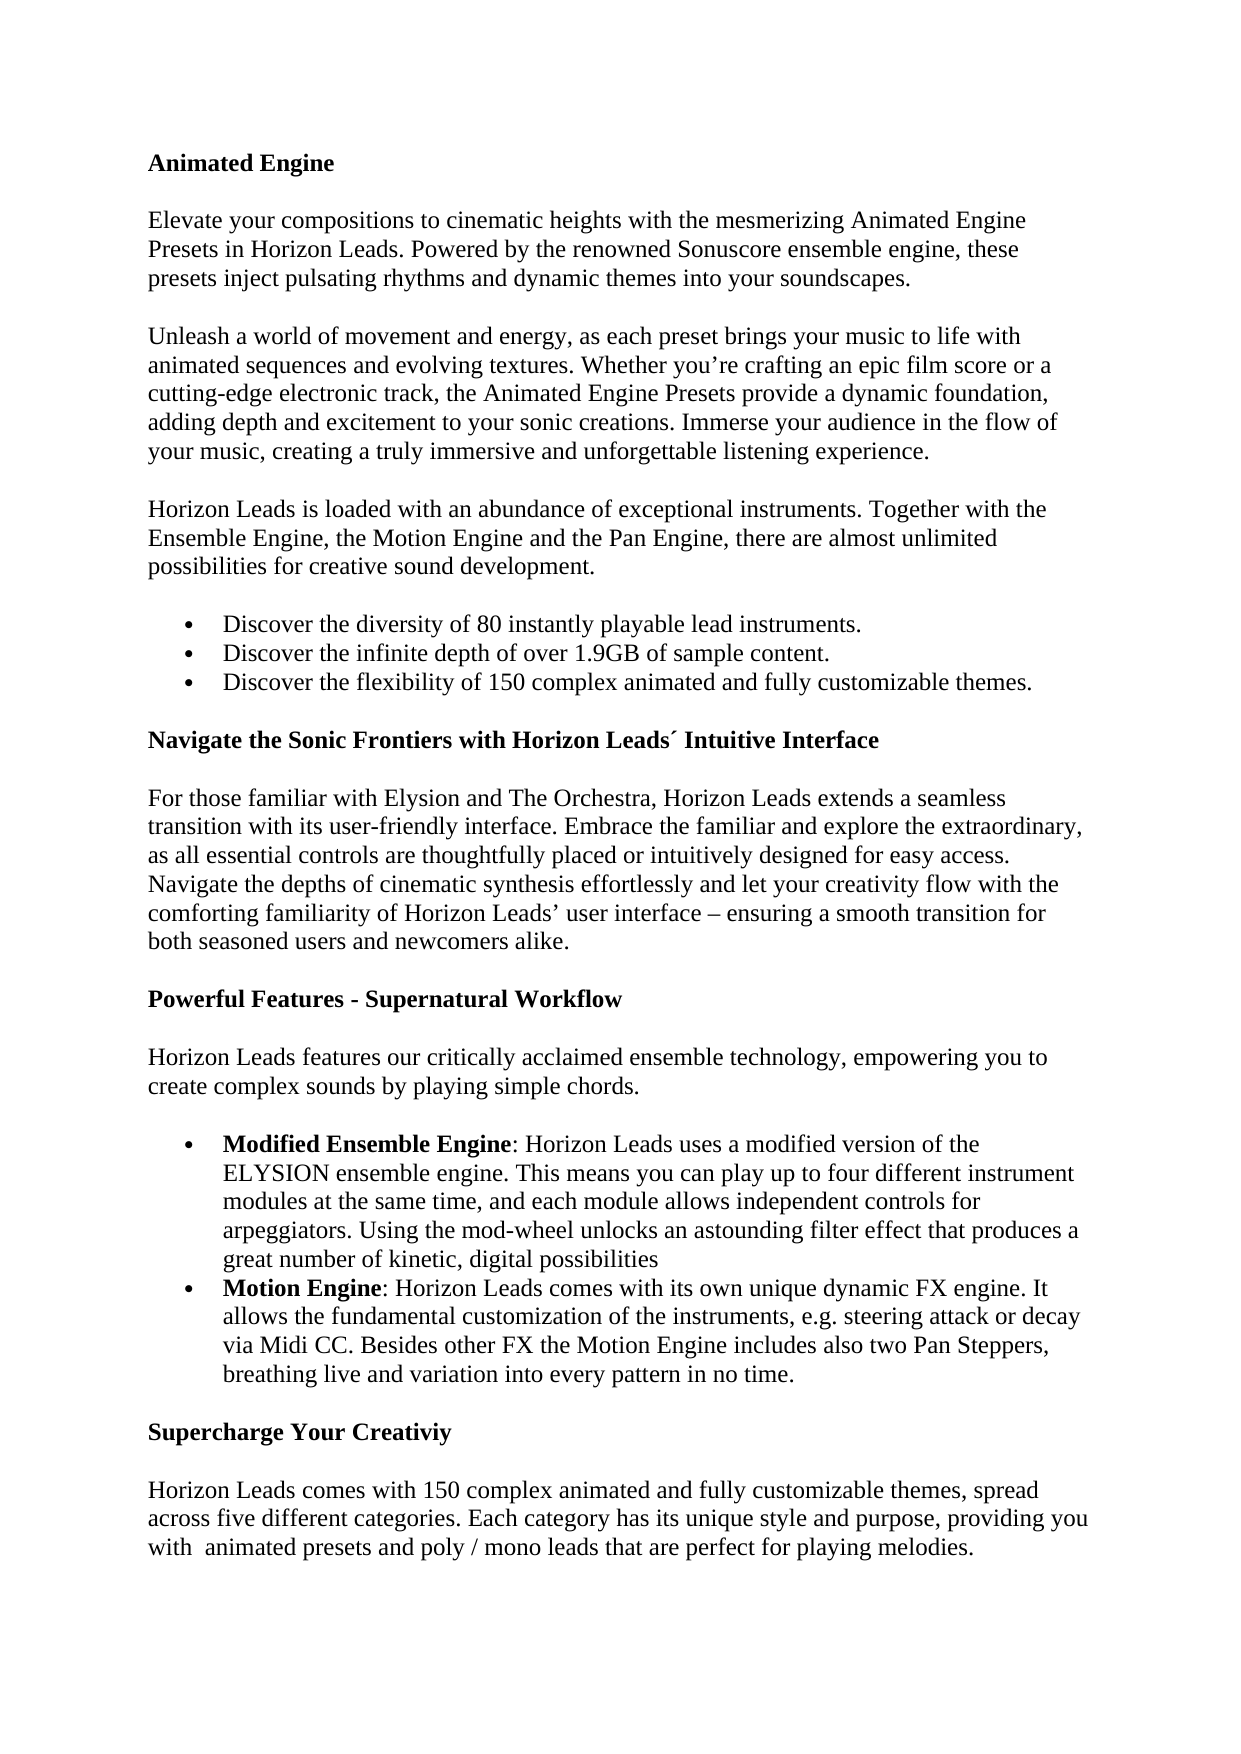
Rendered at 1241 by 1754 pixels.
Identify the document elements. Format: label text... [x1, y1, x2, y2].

text Unleash a world of movement and energy, as each preset brings your music to life with animated sequences and evolving textures. Whether you’re crafting an epic film score or a cutting-edge electronic track, the Animated Engine Presets provide a dynamic foundation, adding depth and excitement to your sonic creations. Immerse your audience in the flow of your music, creating a truly immersive and unforgettable listening experience. [148, 321, 1093, 465]
list Discover the diversity of 80 instantly playable lead instruments. [185, 609, 1093, 638]
text Supercharge Your Creativiy [148, 1417, 1093, 1446]
text Powerful Features - Supernatural Workflow [148, 984, 1093, 1013]
list Discover the infinite depth of over 1.9GB of sample content. [185, 638, 1093, 667]
list Motion Engine: Horizon Leads comes with its own unique dynamic FX engine. It allows the fundamental customization of the instruments, e.g. steering attack or decay via Midi CC. Besides other FX the Motion Engine includes also two Pan Steppers, breathing live and variation into every pattern in no time. [185, 1273, 1093, 1388]
text Horizon Leads comes with 150 complex animated and fully customizable themes, spread across five different categories. Each category has its unique style and purpose, providing you with animated presets and poly / mono leads that are perfect for playing melodies. [148, 1475, 1093, 1561]
text Elevate your compositions to cinematic heights with the mesmerizing Animated Engine Presets in Horizon Leads. Powered by the renowned Sonuscore ensemble engine, these presets inject pulsating rhythms and dynamic themes into your soundscapes. [148, 206, 1093, 292]
text Navigate the Sonic Frontiers with Horizon Leads´ Intuitive Interface [148, 725, 1093, 753]
text For those familiar with Elysion and The Orchestra, Horizon Leads extends a seamless transition with its user-friendly interface. Embrace the familiar and explore the extraordinary, as all essential controls are thoughtfully placed or intuitively designed for easy access. Navigate the depths of cinematic synthesis effortlessly and let your creativity flow with the comforting familiarity of Horizon Leads’ user interface – ensuring a smooth transition for both seasoned users and newcomers alike. [148, 783, 1093, 955]
text Animated Engine [148, 148, 1093, 176]
list Modified Ensemble Engine: Horizon Leads uses a modified version of the ELYSION ensemble engine. This means you can play up to four different instrument modules at the same time, and each module allows independent controls for arpeggiators. Using the mod-wheel unlocks an astounding filter effect that produces a great number of kinetic, digital possibilities [185, 1129, 1093, 1273]
text Horizon Leads features our critically acclaimed ensemble technology, empowering you to create complex sounds by playing simple chords. [148, 1042, 1093, 1100]
list Discover the flexibility of 150 complex animated and fully customizable themes. [185, 667, 1093, 696]
text Horizon Leads is loaded with an abundance of exceptional instruments. Together with the Ensemble Engine, the Motion Engine and the Pan Engine, there are almost unlimited possibilities for creative sound development. [148, 494, 1093, 580]
